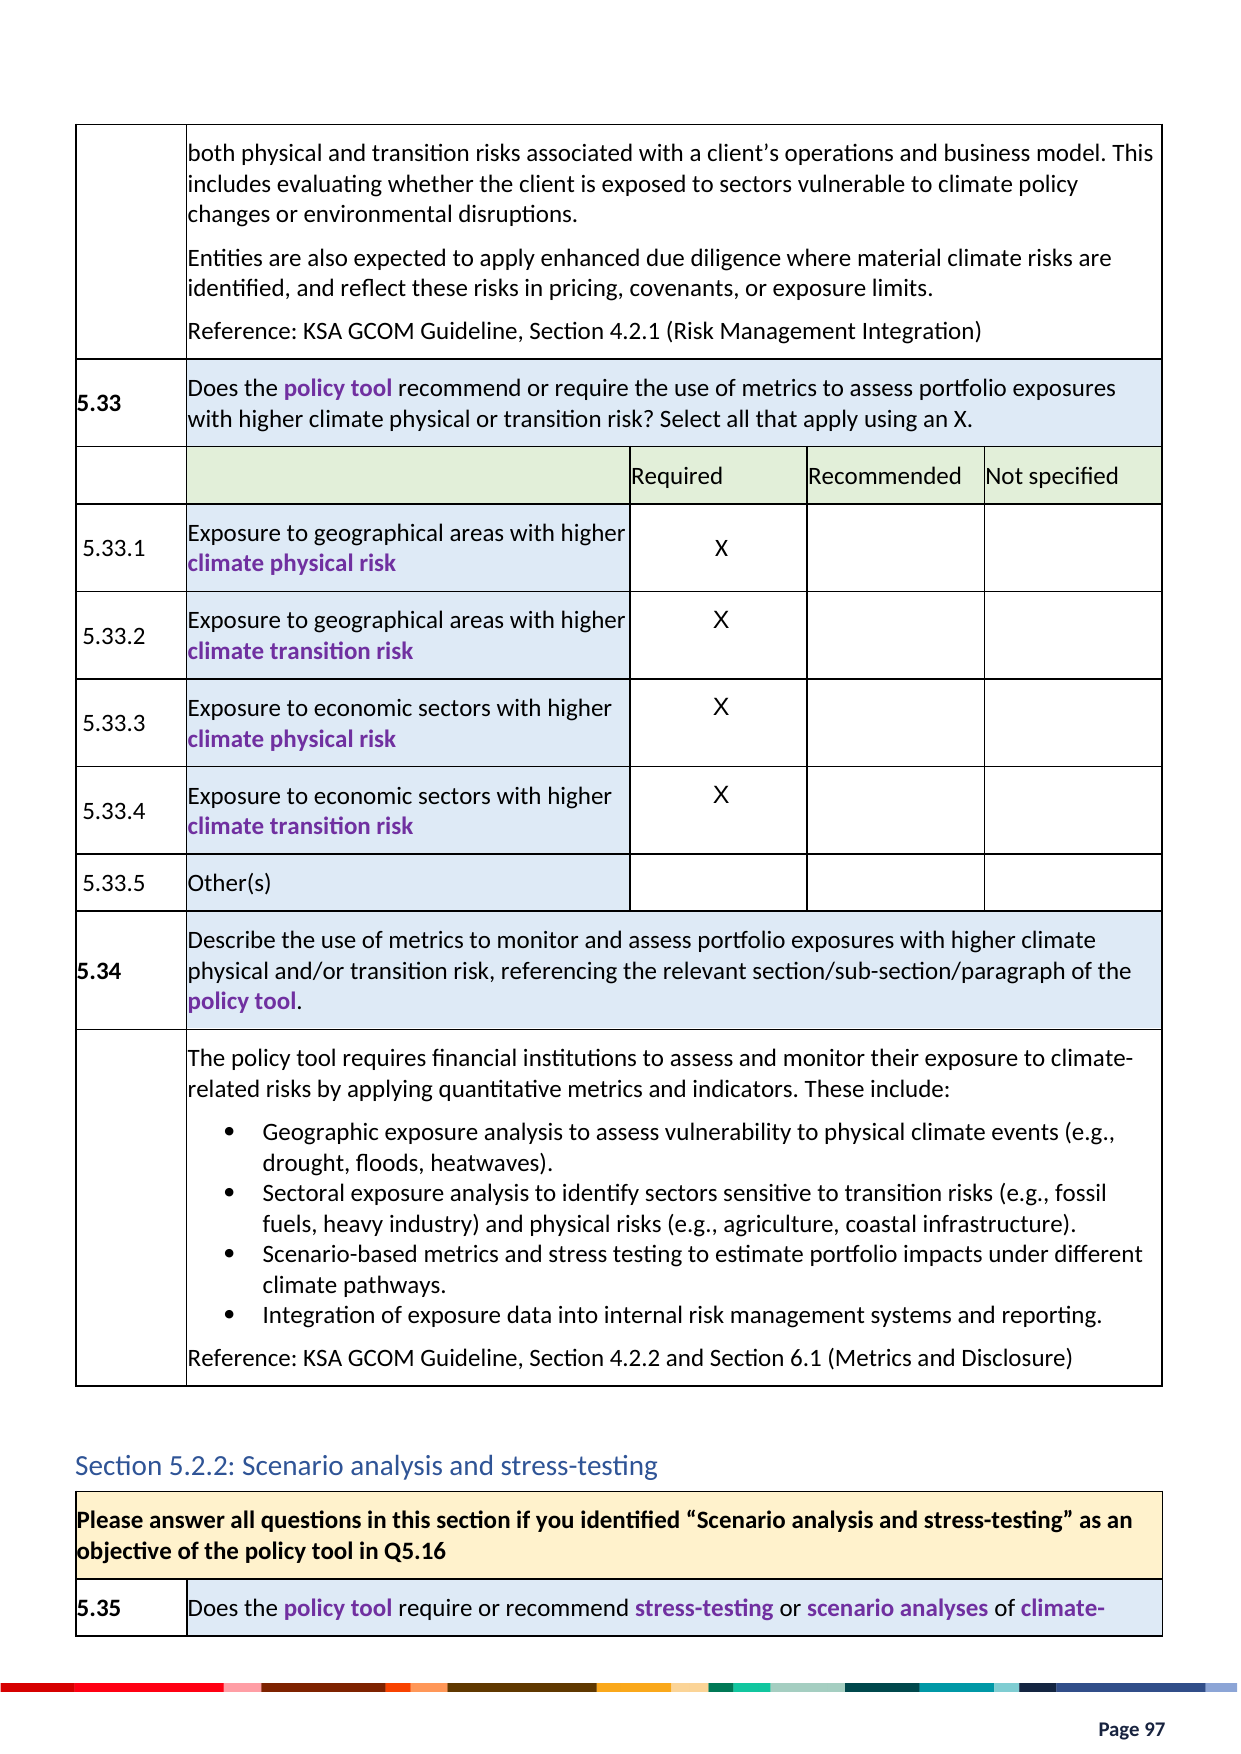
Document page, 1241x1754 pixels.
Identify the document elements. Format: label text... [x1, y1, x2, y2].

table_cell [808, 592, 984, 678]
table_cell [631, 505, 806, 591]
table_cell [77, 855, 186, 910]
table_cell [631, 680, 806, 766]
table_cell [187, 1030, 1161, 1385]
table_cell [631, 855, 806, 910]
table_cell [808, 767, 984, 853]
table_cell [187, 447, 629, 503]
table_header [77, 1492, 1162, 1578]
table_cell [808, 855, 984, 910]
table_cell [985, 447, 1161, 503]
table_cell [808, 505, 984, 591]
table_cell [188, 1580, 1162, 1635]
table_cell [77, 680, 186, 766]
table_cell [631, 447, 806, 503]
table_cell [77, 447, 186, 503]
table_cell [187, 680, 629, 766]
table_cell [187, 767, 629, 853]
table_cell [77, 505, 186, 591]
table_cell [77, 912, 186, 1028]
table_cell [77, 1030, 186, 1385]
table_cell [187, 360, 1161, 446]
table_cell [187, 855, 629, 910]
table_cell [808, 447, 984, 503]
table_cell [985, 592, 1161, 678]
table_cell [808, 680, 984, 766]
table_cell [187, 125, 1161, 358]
picture [0, 1683, 1236, 1692]
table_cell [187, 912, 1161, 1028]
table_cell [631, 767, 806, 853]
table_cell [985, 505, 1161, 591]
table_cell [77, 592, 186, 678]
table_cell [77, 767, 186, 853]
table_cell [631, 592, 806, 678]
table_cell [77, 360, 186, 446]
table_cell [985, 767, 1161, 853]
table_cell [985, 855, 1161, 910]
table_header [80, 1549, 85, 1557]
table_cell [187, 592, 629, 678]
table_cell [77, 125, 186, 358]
subtitle Section 5.2.2: Scenario analysis and stress-testing [75, 1447, 1165, 1482]
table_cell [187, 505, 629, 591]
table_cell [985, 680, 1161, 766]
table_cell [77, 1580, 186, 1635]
